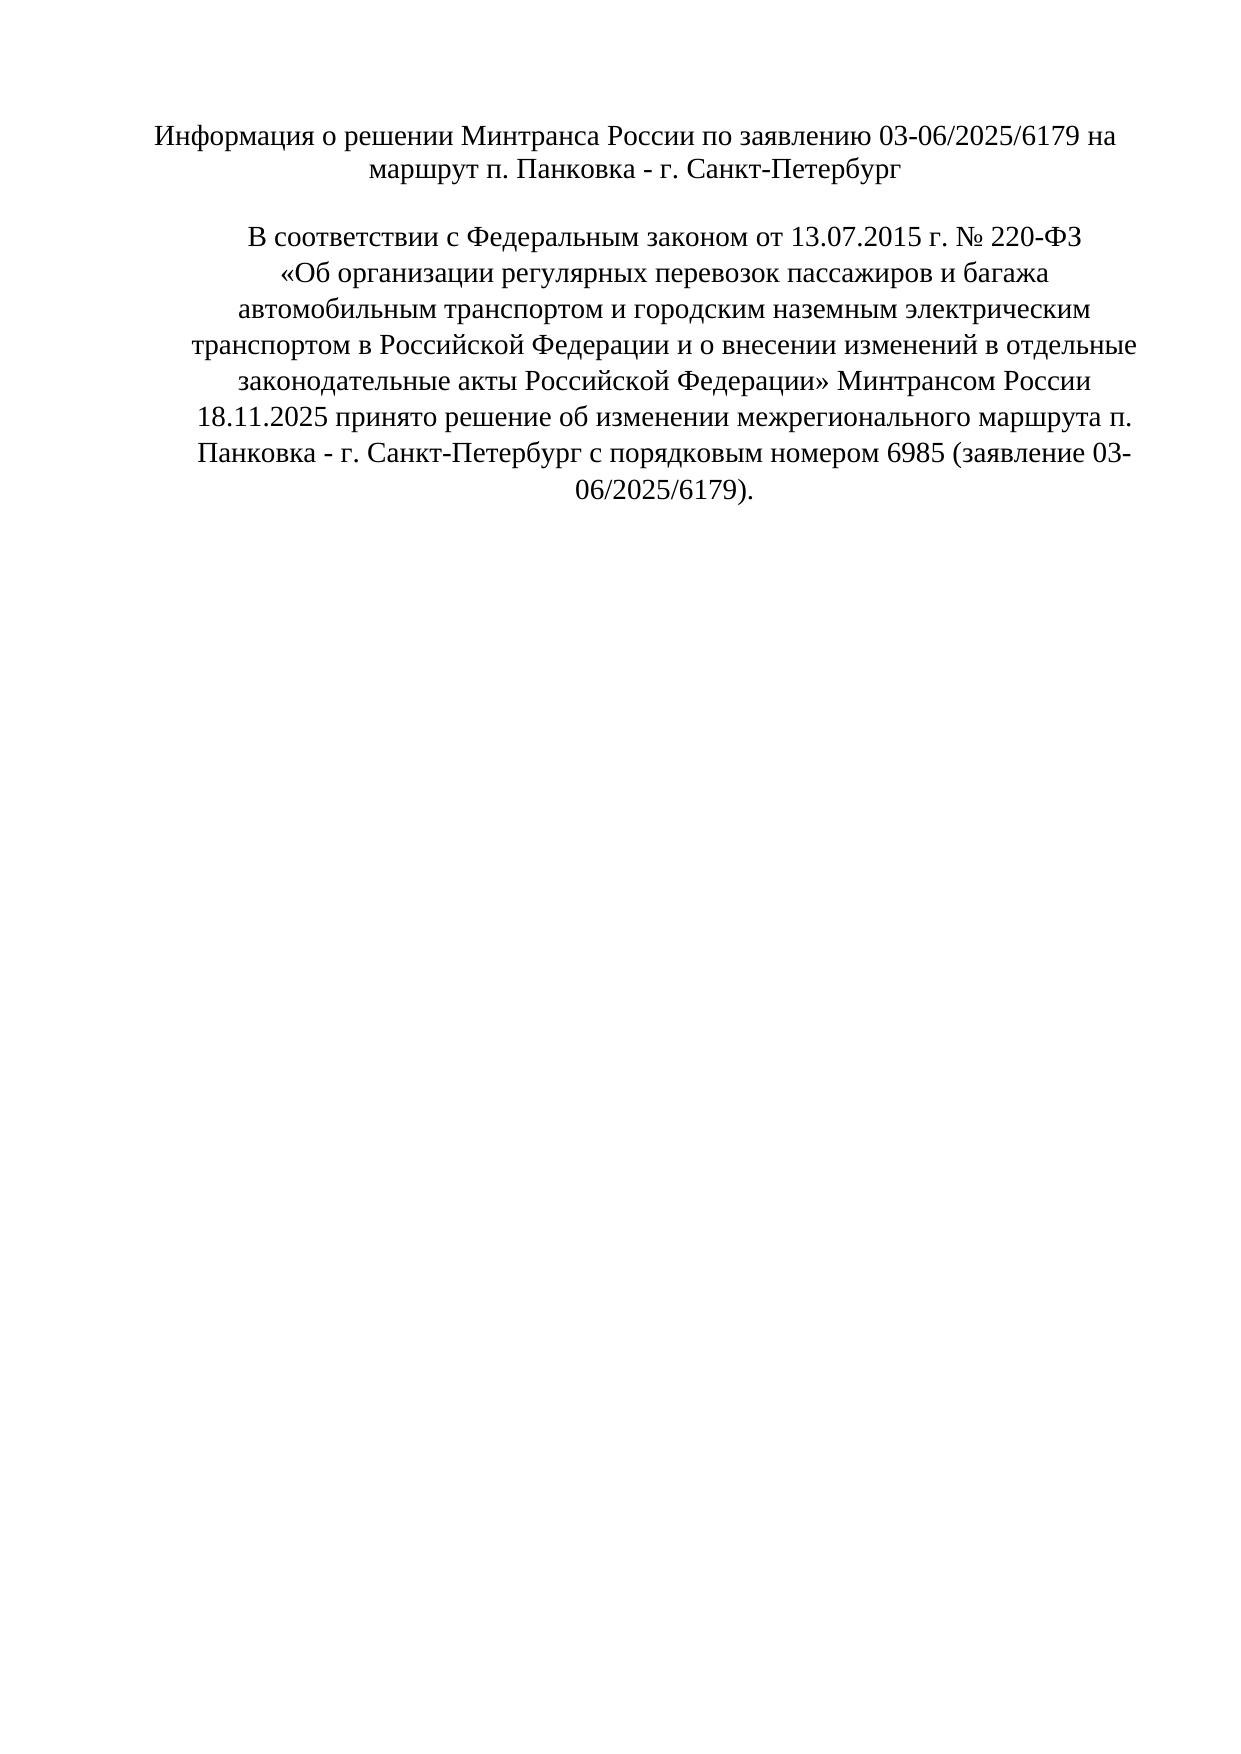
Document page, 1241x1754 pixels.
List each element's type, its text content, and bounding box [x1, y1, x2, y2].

text В соответствии с Федеральным законом от 13.07.2015 г. № 220-ФЗ «Об организации регулярных перевозок пассажиров и багажа автомобильным транспортом и городским наземным электрическим транспортом в Российской Федерации и о внесении изменений в отдельные законодательные акты Российской Федерации» Минтрансом России 18.11.2025 принято решение об изменении межрегионального маршрута п. Панковка - г. Санкт-Петербург с порядковым номером 6985 (заявление 03-06/2025/6179). [177, 219, 1152, 505]
text Информация о решении Минтранса России по заявлению 03-06/2025/6179 на маршрут п. Панковка - г. Санкт-Петербург [118, 118, 1152, 185]
